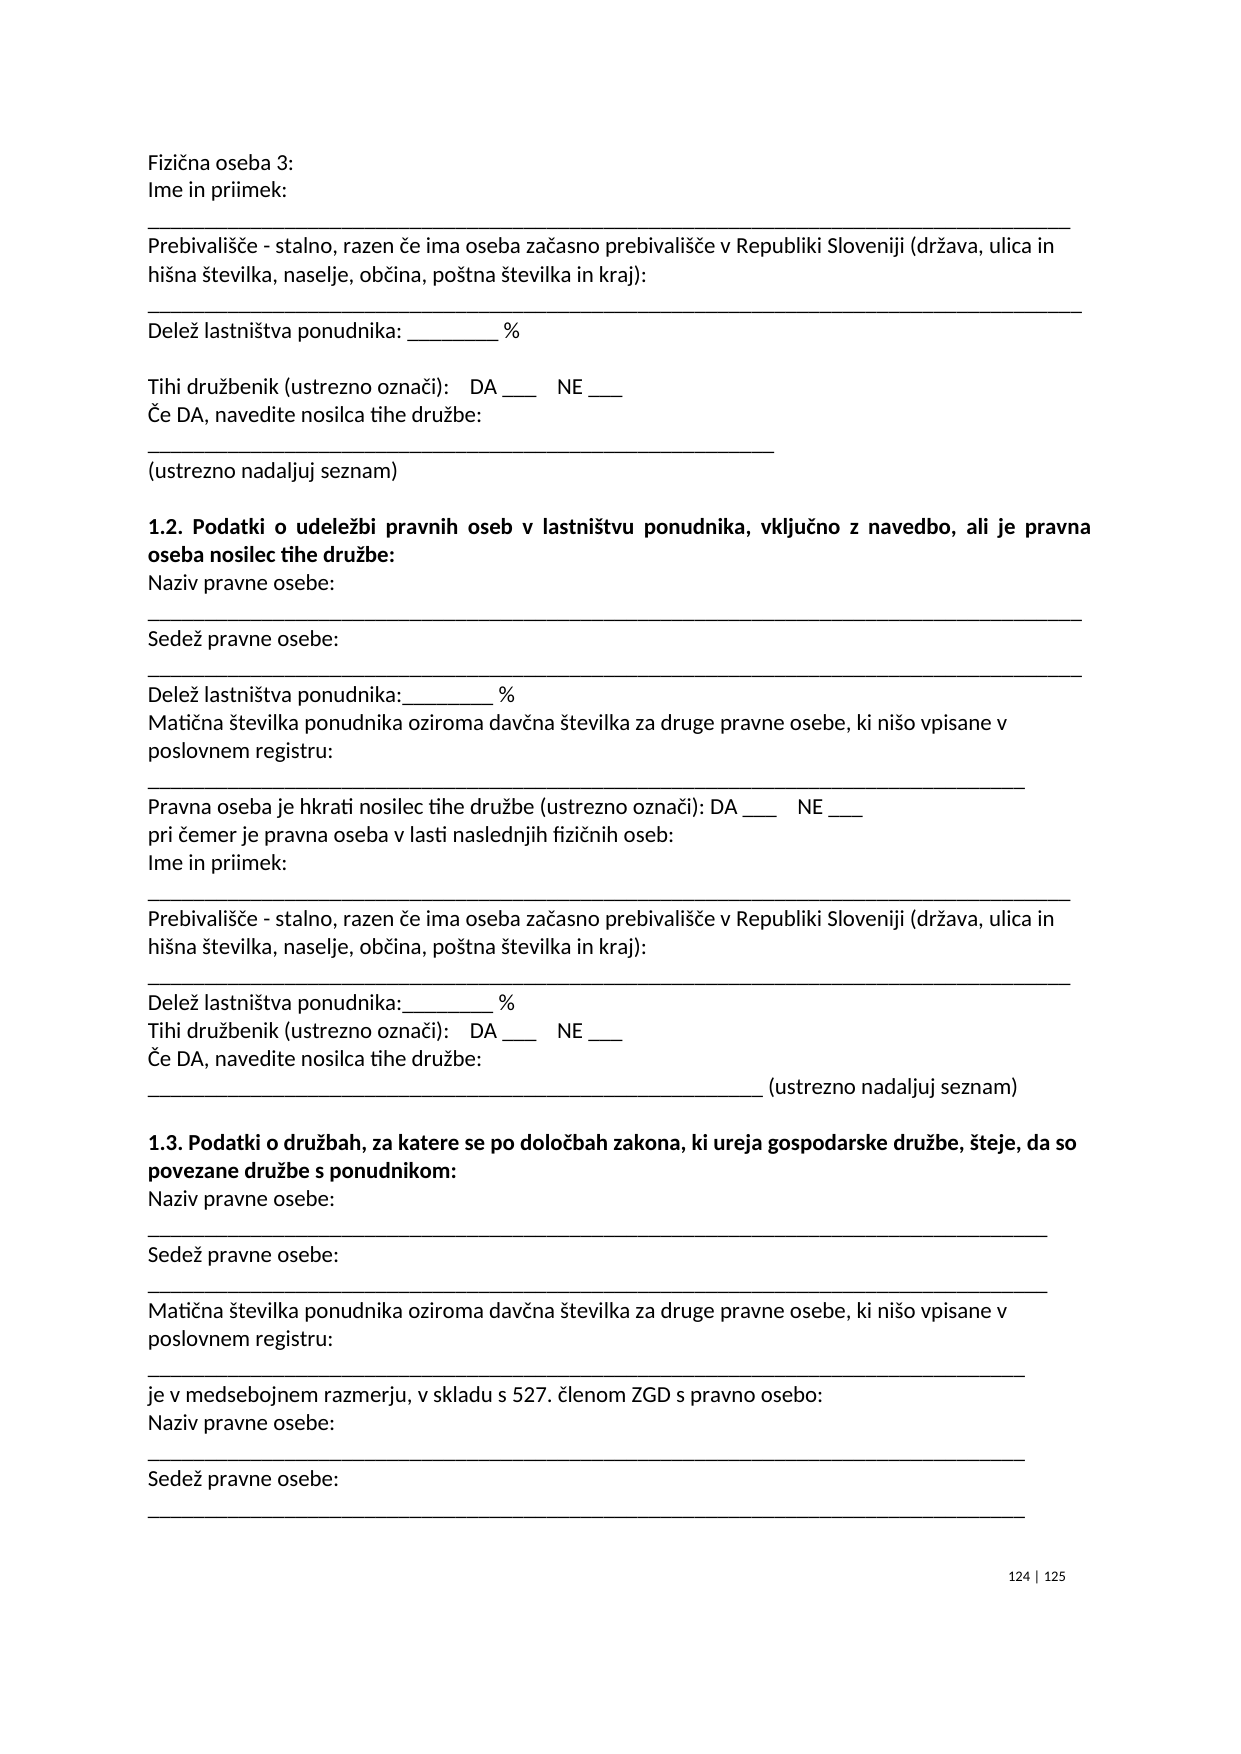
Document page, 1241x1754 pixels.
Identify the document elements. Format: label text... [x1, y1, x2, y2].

text Matična številka ponudnika oziroma davčna številka za druge pravne osebe, ki nišo vpisane v poslovnem registru: _____________________________________________________________________________ [148, 708, 1093, 792]
text Delež lastništva ponudnika:________ % [148, 988, 1093, 1016]
text 1.2. Podatki o udeležbi pravnih oseb v lastništvu ponudnika, vključno z navedbo, ali je pravna oseba nosilec tihe družbe: [148, 512, 1093, 568]
text Ime in priimek: _________________________________________________________________________________ [148, 176, 1093, 232]
text Tihi družbenik (ustrezno označi): DA ___ NE ___ [148, 372, 1093, 400]
text Če DA, navedite nosilca tihe družbe: ______________________________________________________ (ustrezno nadaljuj seznam) [148, 1044, 1093, 1100]
text _________________________________________________________________________________ [148, 960, 1093, 988]
text Fizična oseba 3: [148, 148, 1093, 176]
text je v medsebojnem razmerju, v skladu s 527. členom ZGD s pravno osebo: [148, 1381, 1093, 1408]
text __________________________________________________________________________________ [148, 288, 1093, 316]
text Naziv pravne osebe: _______________________________________________________________________________ [148, 1184, 1093, 1240]
text Sedež pravne osebe: _______________________________________________________________________________ [148, 1240, 1093, 1296]
text Tihi družbenik (ustrezno označi): DA ___ NE ___ [148, 1016, 1093, 1044]
text Če DA, navedite nosilca tihe družbe: _______________________________________________________ [148, 400, 1093, 456]
text Delež lastništva ponudnika: ________ % [148, 316, 1093, 344]
text Matična številka ponudnika oziroma davčna številka za druge pravne osebe, ki nišo vpisane v poslovnem registru: _____________________________________________________________________________ [148, 1296, 1093, 1381]
text (ustrezno nadaljuj seznam) [148, 456, 1093, 484]
text Naziv pravne osebe: __________________________________________________________________________________ [148, 568, 1093, 624]
text pri čemer je pravna oseba v lasti naslednjih fizičnih oseb: [148, 820, 1093, 848]
text Sedež pravne osebe: __________________________________________________________________________________ [148, 624, 1093, 680]
text Ime in priimek: _________________________________________________________________________________ [148, 848, 1093, 904]
text Pravna oseba je hkrati nosilec tihe družbe (ustrezno označi): DA ___ NE ___ [148, 792, 1093, 820]
text 1.3. Podatki o družbah, za katere se po določbah zakona, ki ureja gospodarske družbe, šteje, da so povezane družbe s ponudnikom: [148, 1128, 1093, 1184]
text Sedež pravne osebe: _____________________________________________________________________________ [148, 1464, 1093, 1521]
text Delež lastništva ponudnika:________ % [148, 680, 1093, 708]
text Naziv pravne osebe: _____________________________________________________________________________ [148, 1408, 1093, 1464]
